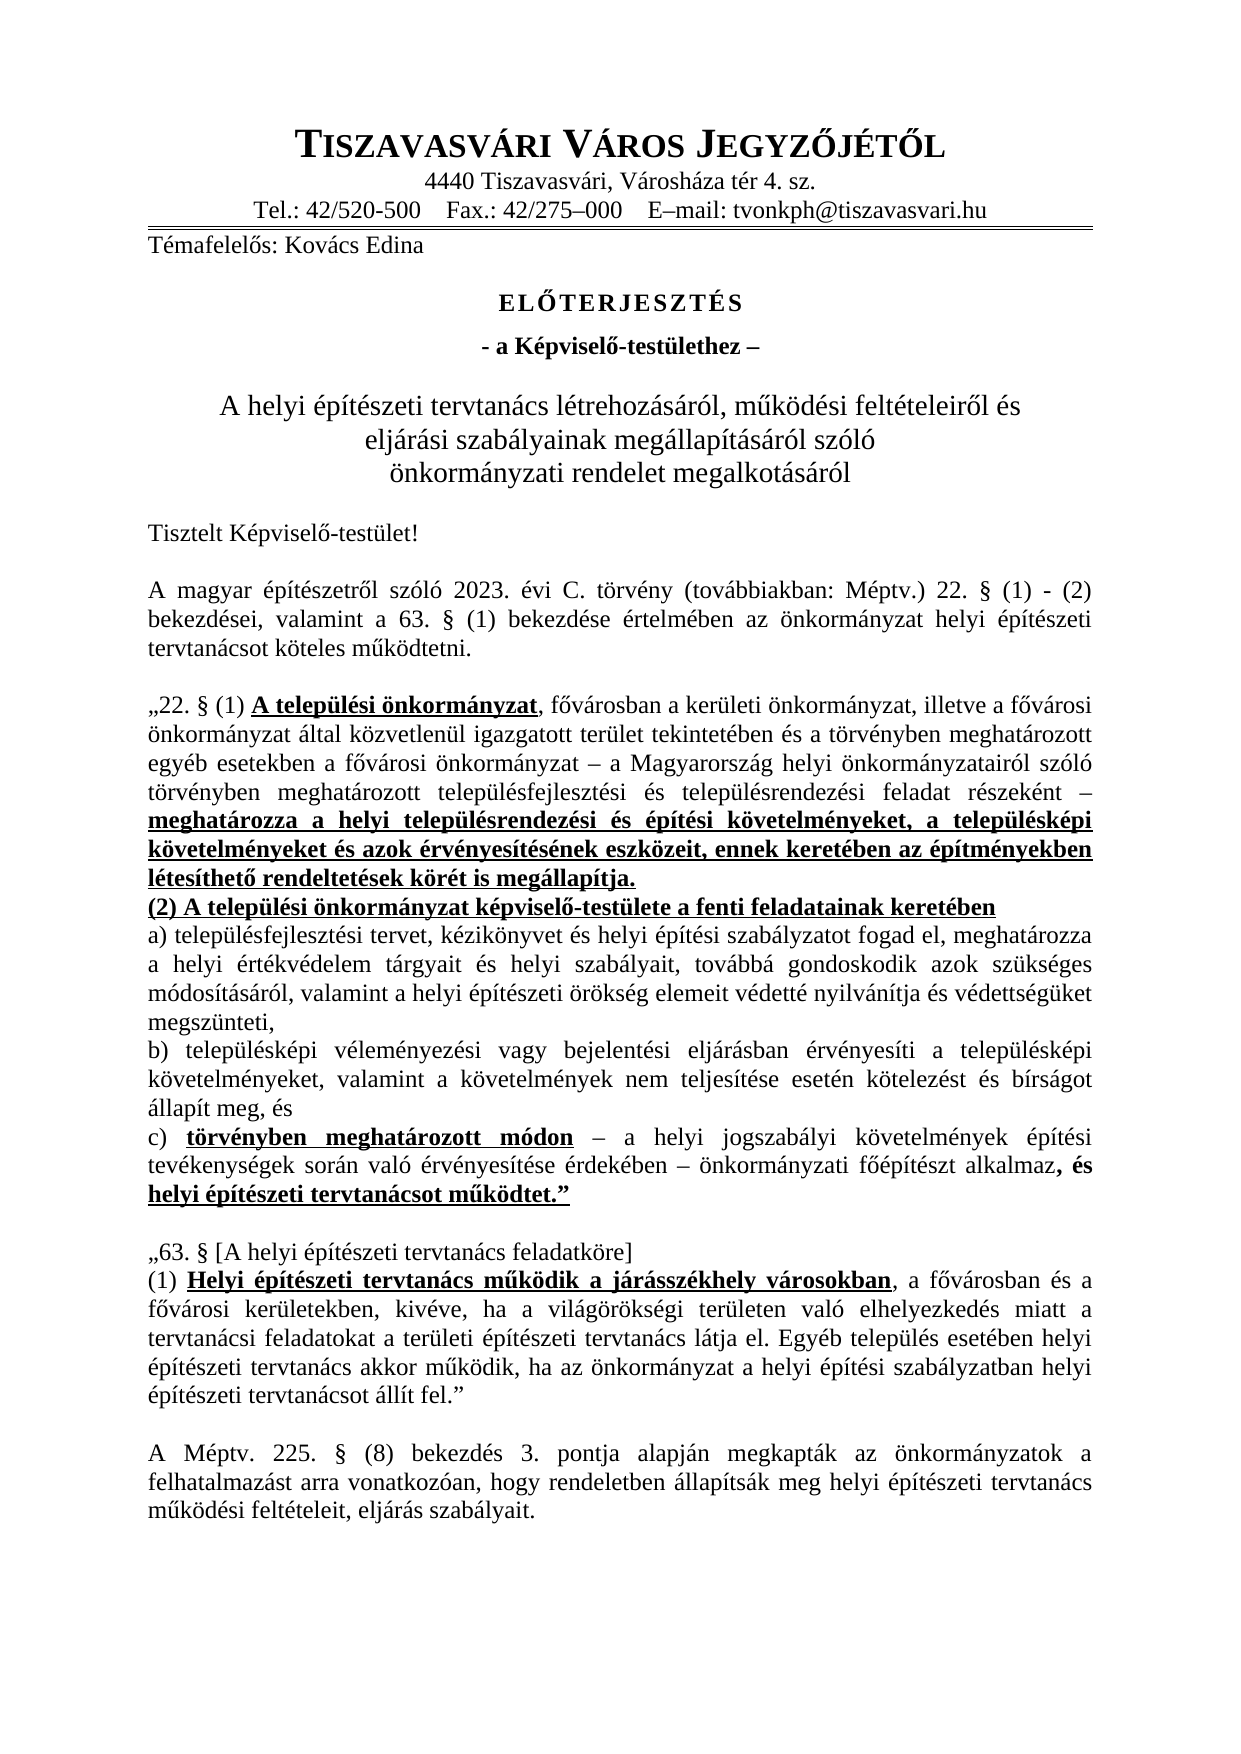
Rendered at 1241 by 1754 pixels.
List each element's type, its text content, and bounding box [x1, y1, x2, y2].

text önkormányzati rendelet megalkotásáról [148, 456, 1093, 489]
text „22. § (1) A települési önkormányzat, fővárosban a kerületi önkormányzat, illetve a fővárosi önkormányzat által közvetlenül igazgatott terület tekintetében és a törvényben meghatározott egyéb esetekben a fővárosi önkormányzat – a Magyarország helyi önkormányzatairól szóló törvényben meghatározott településfejlesztési és településrendezési feladat részeként – meghatározza a helyi településrendezési és építési követelményeket, a településképi követelményeket és azok érvényesítésének eszközeit, ennek keretében az építményekben létesíthető rendeltetések körét is megállapítja. [148, 690, 1093, 830]
text b) településképi véleményezési vagy bejelentési eljárásban érvényesíti a településképi követelményeket, valamint a követelmények nem teljesítése esetén kötelezést és bírságot állapít meg, és [148, 1035, 1093, 1122]
text A magyar építészetről szóló 2023. évi C. törvény (továbbiakban: Méptv.) 22. § (1) - (2) bekezdései, valamint a 63. § (1) bekezdése értelmében az önkormányzat helyi építészeti tervtanácsot köteles működtetni. [148, 575, 1093, 662]
text A helyi építészeti tervtanács létrehozásáról, működési feltételeiről és [148, 388, 1093, 422]
text c) törvényben meghatározott módon – a helyi jogszabályi követelmények építési tevékenységek során való érvényesítése érdekében – önkormányzati főépítészt alkalmaz, és helyi építészeti tervtanácsot működtet.” [148, 1122, 1093, 1208]
text Tisztelt Képviselő-testület! [148, 518, 1093, 547]
text (2) A települési önkormányzat képviselő-testülete a fenti feladatainak keretében [148, 892, 1093, 920]
text A Méptv. 225. § (8) bekezdés 3. pontja alapján megkapták az önkormányzatok a felhatalmazást arra vonatkozóan, hogy rendeletben állapítsák meg helyi építészeti tervtanács működési feltételeit, eljárás szabályait. [148, 1438, 1093, 1524]
text Tiszavasvári Város Jegyzőjétől [148, 118, 1093, 166]
text Témafelelős: Kovács Edina [148, 230, 1093, 259]
text Tel.: 42/520-500 Fax.: 42/275–000 E–mail: tvonkph@tiszavasvari.hu [148, 195, 1093, 226]
text eljárási szabályainak megállapításáról szóló [148, 422, 1093, 456]
text - a Képviselő-testülethez – [148, 331, 1093, 360]
text (1) Helyi építészeti tervtanács működik a járásszékhely városokban, a fővárosban és a fővárosi kerületekben, kivéve, ha a világörökségi területen való elhelyezkedés miatt a tervtanácsi feladatokat a területi építészeti tervtanács látja el. Egyéb település esetében helyi építészeti tervtanács akkor működik, ha az önkormányzat a helyi építési szabályzatban helyi építészeti tervtanácsot állít fel.” [148, 1265, 1093, 1409]
text a) településfejlesztési tervet, kézikönyvet és helyi építési szabályzatot fogad el, meghatározza a helyi értékvédelem tárgyait és helyi szabályait, továbbá gondoskodik azok szükséges módosításáról, valamint a helyi építészeti örökség elemeit védetté nyilvánítja és védettségüket megszünteti, [148, 920, 1093, 1035]
text ELŐTERJESZTÉS [148, 288, 1093, 317]
text 4440 Tiszavasvári, Városháza tér 4. sz. [148, 166, 1093, 195]
text „63. § [A helyi építészeti tervtanács feladatköre] [148, 1237, 1093, 1265]
